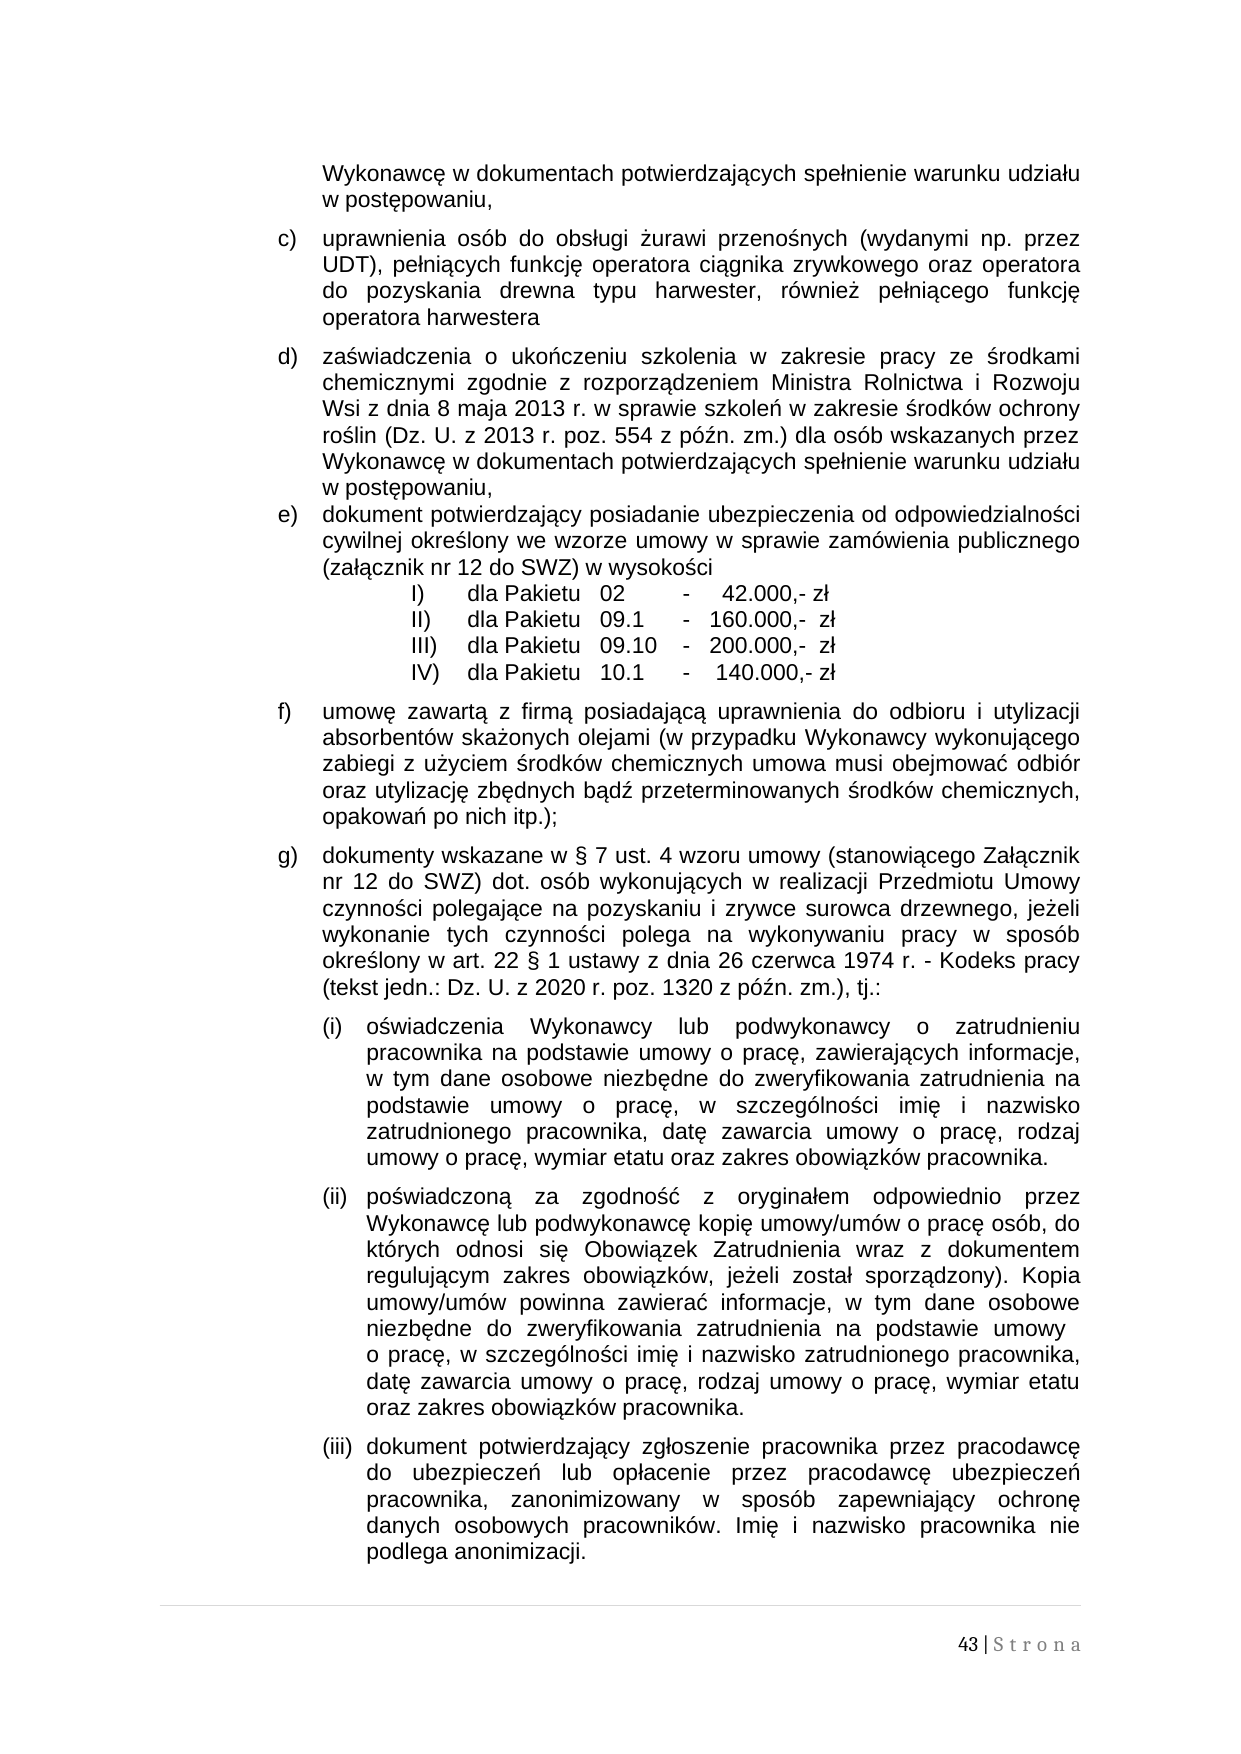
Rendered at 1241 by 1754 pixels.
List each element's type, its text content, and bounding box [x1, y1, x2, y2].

text II) dla Pakietu 09.1 - 160.000,- zł [381, 606, 1081, 632]
text c) uprawnienia osób do obsługi żurawi przenośnych (wydanymi np. przez UDT), pełniących funkcję operatora ciągnika zrywkowego oraz operatora do pozyskania drewna typu harwester, również pełniącego funkcję operatora harwestera [278, 225, 1081, 330]
text f) umowę zawartą z firmą posiadającą uprawnienia do odbioru i utylizacji absorbentów skażonych olejami (w przypadku Wykonawcy wykonującego zabiegi z użyciem środków chemicznych umowa musi obejmować odbiór oraz utylizację zbędnych bądź przeterminowanych środków chemicznych, opakowań po nich itp.); [278, 698, 1081, 829]
text III) dla Pakietu 09.10 - 200.000,- zł [381, 632, 1081, 659]
text (ii) poświadczoną za zgodność z oryginałem odpowiednio przez Wykonawcę lub podwykonawcę kopię umowy/umów o pracę osób, do których odnosi się Obowiązek Zatrudnienia wraz z dokumentem regulującym zakres obowiązków, jeżeli został sporządzony). Kopia umowy/umów powinna zawierać informacje, w tym dane osobowe niezbędne do zweryfikowania zatrudnienia na podstawie umowy o pracę, w szczególności imię i nazwisko zatrudnionego pracownika, datę zawarcia umowy o pracę, rodzaj umowy o pracę, wymiar etatu oraz zakres obowiązków pracownika. [322, 1183, 1081, 1420]
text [278, 159, 1081, 212]
text I) dla Pakietu 02 - 42.000,- zł [381, 580, 1081, 606]
text e) dokument potwierdzający posiadanie ubezpieczenia od odpowiedzialności cywilnej określony we wzorze umowy w sprawie zamówienia publicznego (załącznik nr 12 do SWZ) w wysokości [278, 501, 1081, 580]
text d) zaświadczenia o ukończeniu szkolenia w zakresie pracy ze środkami chemicznymi zgodnie z rozporządzeniem Ministra Rolnictwa i Rozwoju Wsi z dnia 8 maja 2013 r. w sprawie szkoleń w zakresie środków ochrony roślin (Dz. U. z 2013 r. poz. 554 z późn. zm.) dla osób wskazanych przez Wykonawcę w dokumentach potwierdzających spełnienie warunku udziału w postępowaniu, [278, 343, 1081, 501]
text (i) oświadczenia Wykonawcy lub podwykonawcy o zatrudnieniu pracownika na podstawie umowy o pracę, zawierających informacje, w tym dane osobowe niezbędne do zweryfikowania zatrudnienia na podstawie umowy o pracę, w szczególności imię i nazwisko zatrudnionego pracownika, datę zawarcia umowy o pracę, rodzaj umowy o pracę, wymiar etatu oraz zakres obowiązków pracownika. [322, 1013, 1081, 1171]
text g) dokumenty wskazane w § 7 ust. 4 wzoru umowy (stanowiącego Załącznik nr 12 do SWZ) dot. osób wykonujących w realizacji Przedmiotu Umowy czynności polegające na pozyskaniu i zrywce surowca drzewnego, jeżeli wykonanie tych czynności polega na wykonywaniu pracy w sposób określony w art. 22 § 1 ustawy z dnia 26 czerwca 1974 r. - Kodeks pracy (tekst jedn.: Dz. U. z 2020 r. poz. 1320 z późn. zm.), tj.: [278, 842, 1081, 1000]
text IV) dla Pakietu 10.1 - 140.000,- zł [381, 659, 1081, 685]
text (iii) dokument potwierdzający zgłoszenie pracownika przez pracodawcę do ubezpieczeń lub opłacenie przez pracodawcę ubezpieczeń pracownika, zanonimizowany w sposób zapewniający ochronę danych osobowych pracowników. Imię i nazwisko pracownika nie podlega anonimizacji. [322, 1433, 1081, 1565]
